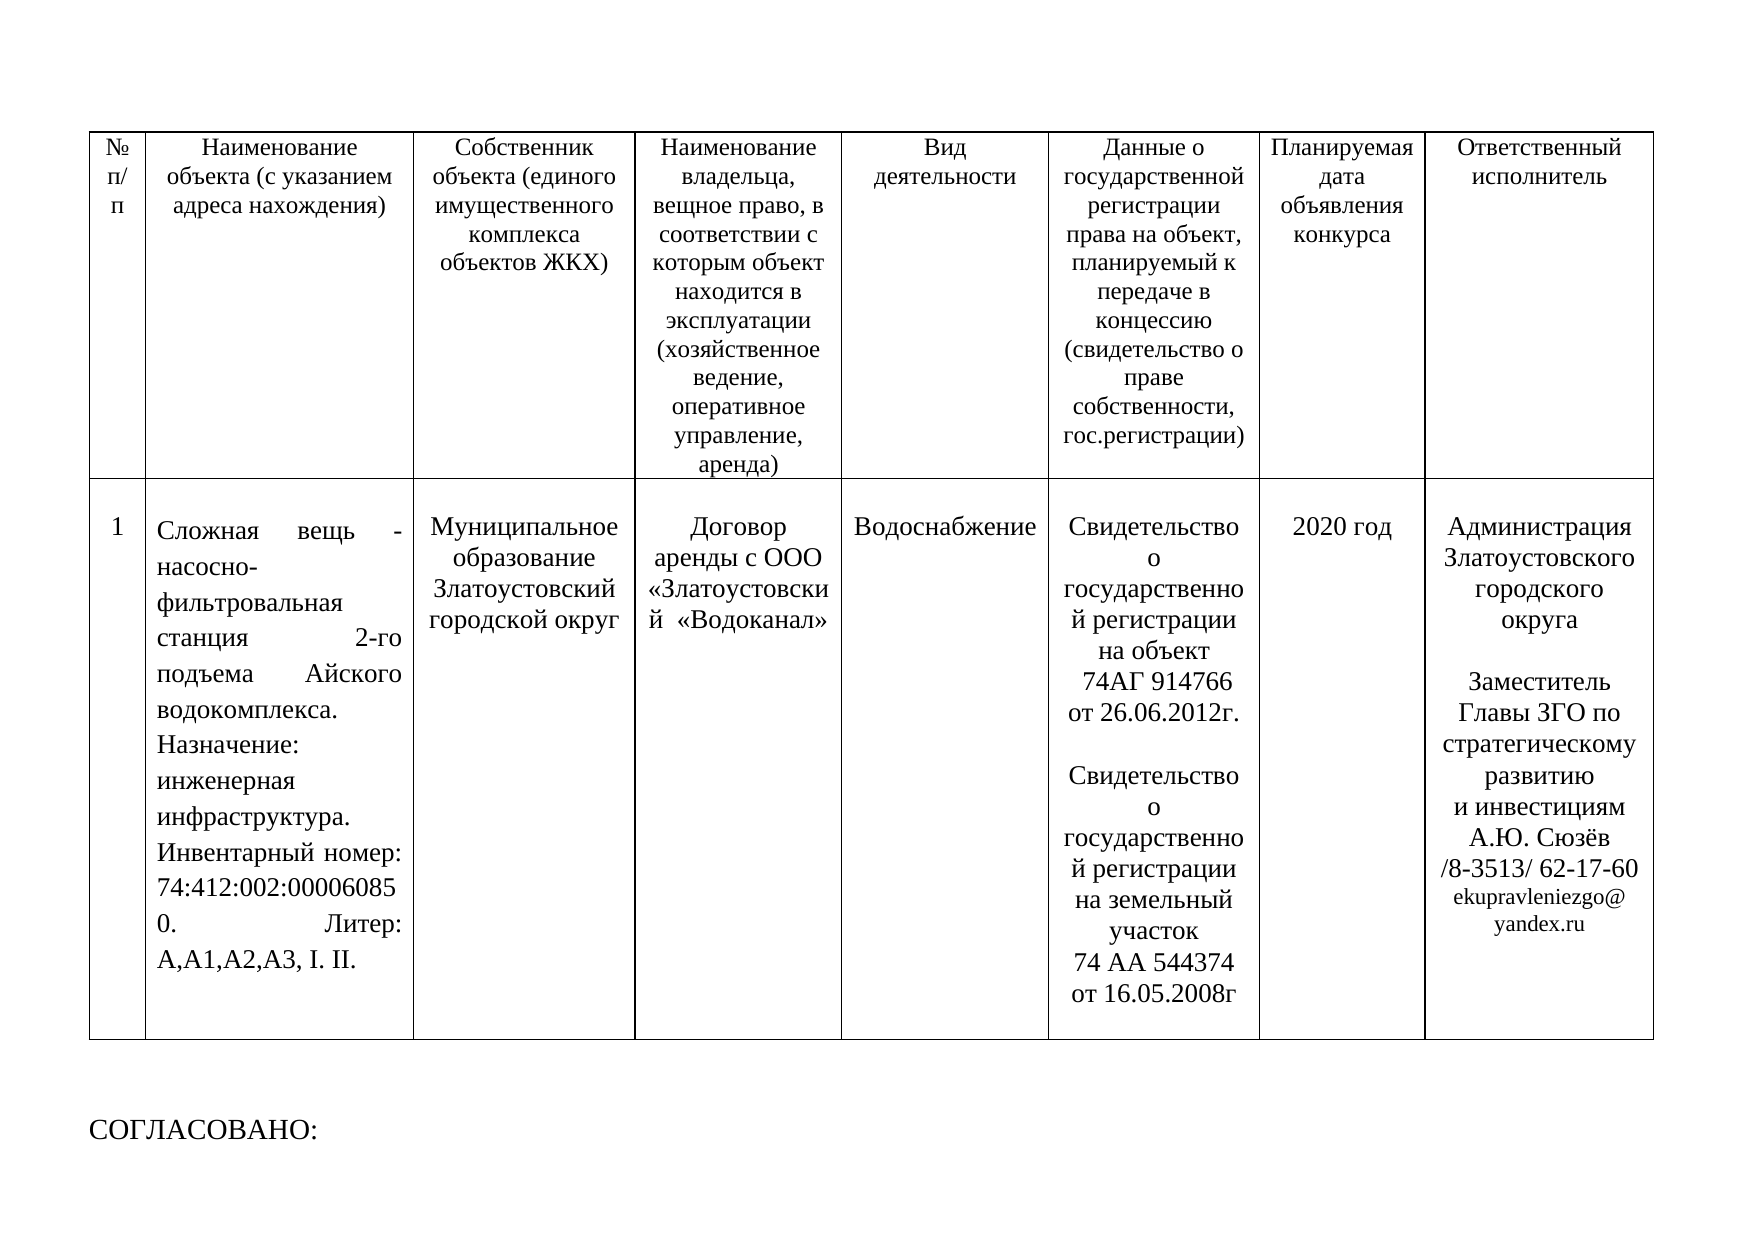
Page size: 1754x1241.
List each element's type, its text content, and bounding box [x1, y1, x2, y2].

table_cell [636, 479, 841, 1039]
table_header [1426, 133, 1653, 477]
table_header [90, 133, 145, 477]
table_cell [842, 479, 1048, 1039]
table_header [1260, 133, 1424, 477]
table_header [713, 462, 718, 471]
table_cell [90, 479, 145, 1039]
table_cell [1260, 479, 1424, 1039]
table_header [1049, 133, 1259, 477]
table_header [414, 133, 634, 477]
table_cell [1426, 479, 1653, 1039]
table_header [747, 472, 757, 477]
text СОГЛАСОВАНО: [89, 1112, 1668, 1146]
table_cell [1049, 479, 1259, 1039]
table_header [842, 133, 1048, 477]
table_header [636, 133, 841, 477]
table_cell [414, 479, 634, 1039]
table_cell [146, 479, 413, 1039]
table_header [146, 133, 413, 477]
